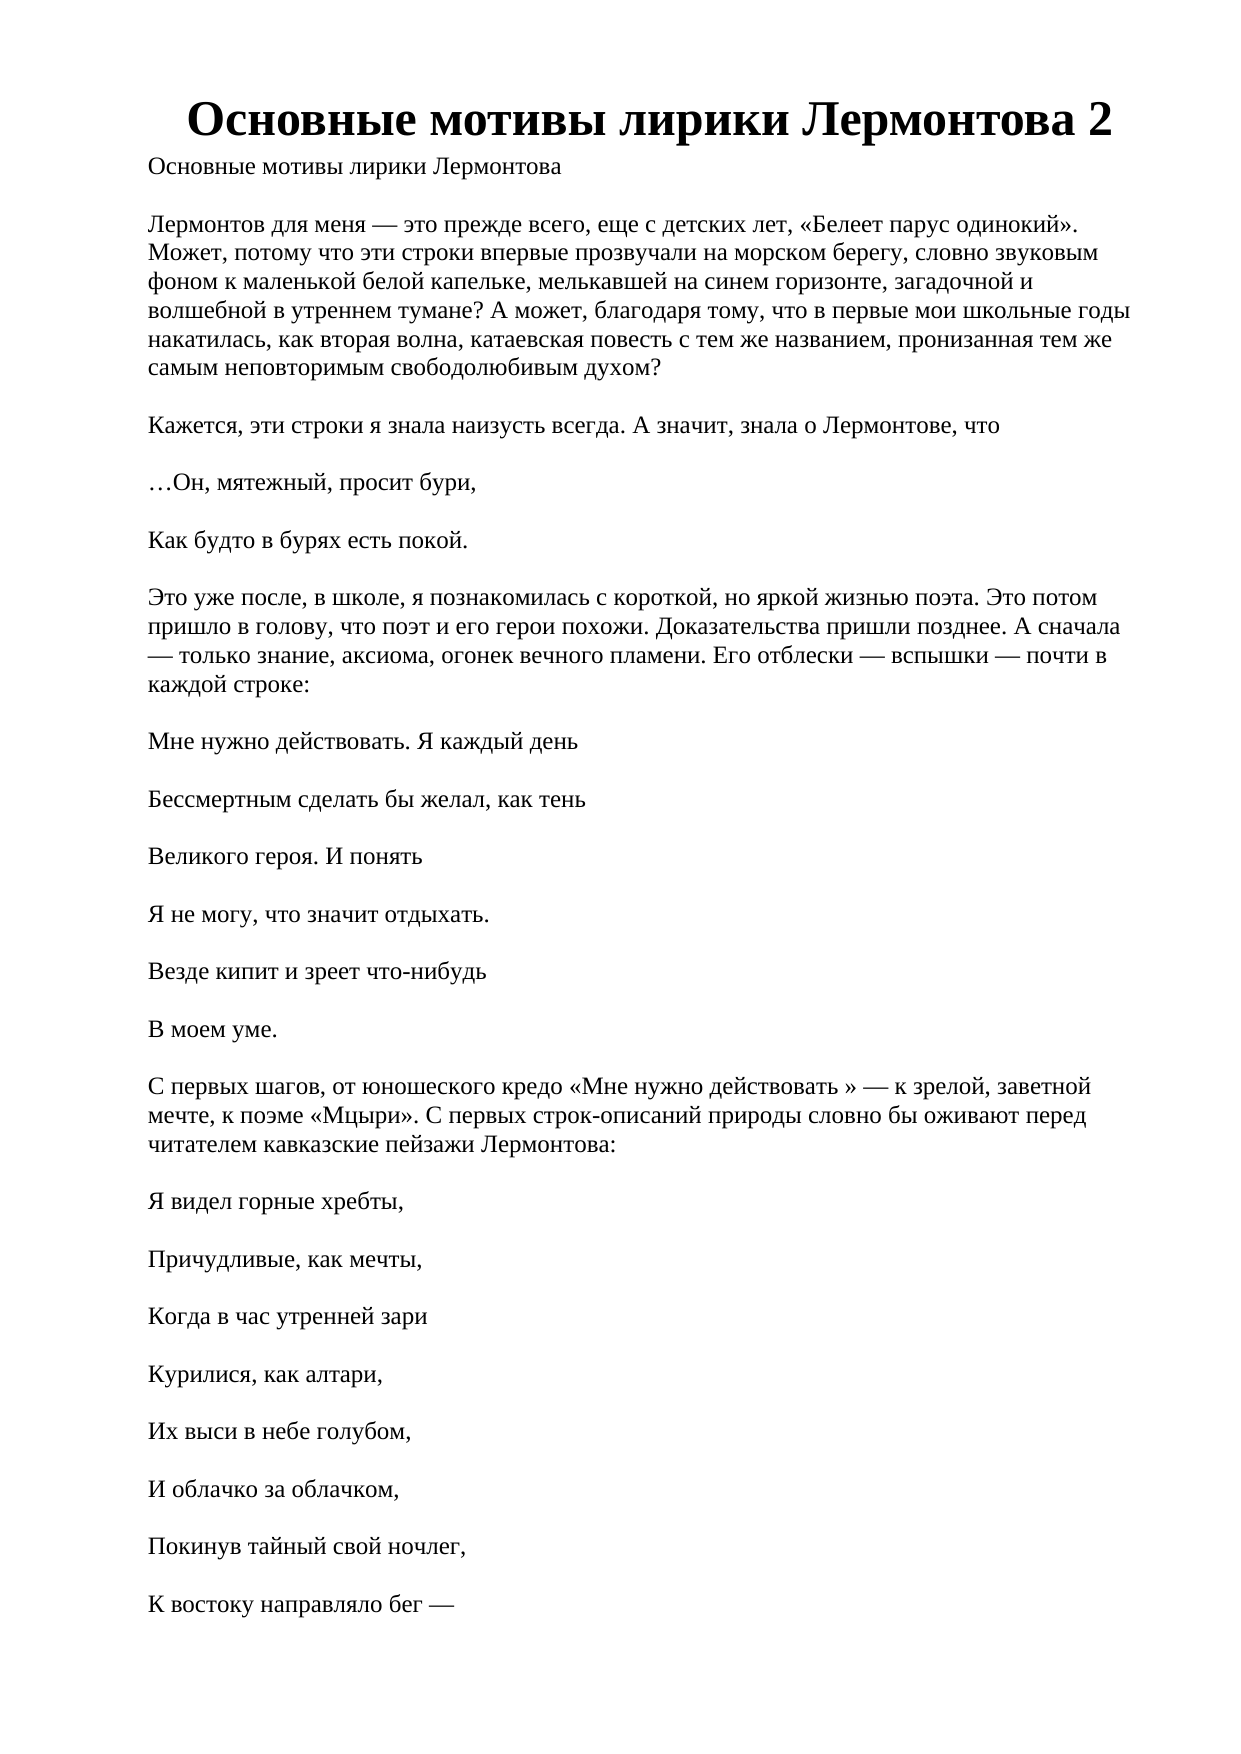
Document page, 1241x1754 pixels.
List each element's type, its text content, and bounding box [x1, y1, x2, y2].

subtitle Основные мотивы лирики Лермонтова 2 [148, 88, 1152, 146]
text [148, 151, 1152, 1646]
